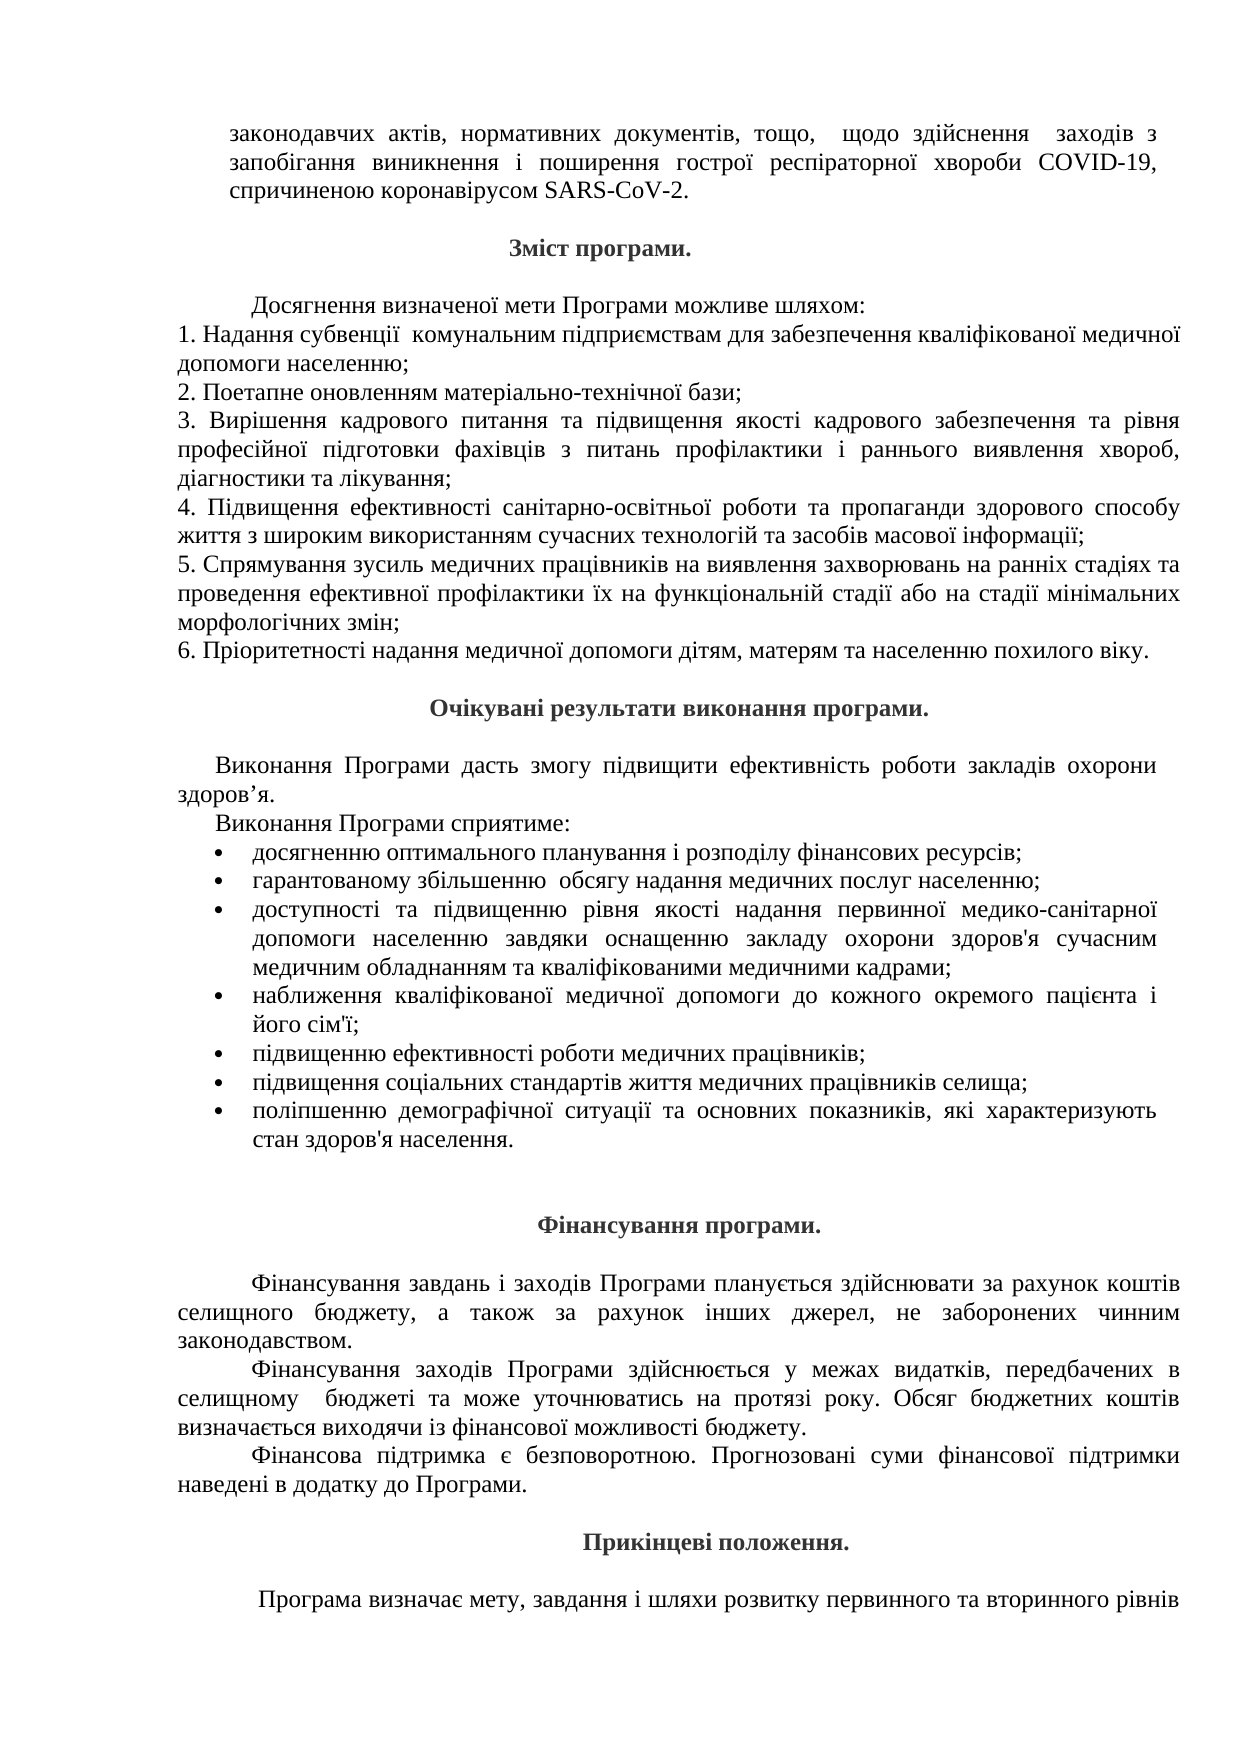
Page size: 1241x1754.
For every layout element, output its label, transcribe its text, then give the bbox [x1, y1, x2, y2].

text Очікувані результати виконання програми. [177, 693, 1181, 722]
list доступності та підвищенню рівня якості надання первинної медико-санітарної допомоги населенню завдяки оснащенню закладу охорони здоров'я сучасним медичним обладнанням та кваліфікованими медичними кадрами; [215, 894, 1158, 981]
text 6. Пріоритетності надання медичної допомоги дітям, матерям та населенню похилого віку. [177, 636, 1181, 664]
text Зміст програми. [177, 233, 1181, 262]
text Виконання Програми сприятиме: [177, 808, 1158, 837]
text Фінансова підтримка є безповоротною. Прогнозовані суми фінансової підтримки наведені в додатку до Програми. [177, 1441, 1181, 1498]
list підвищенню ефективності роботи медичних працівників; [215, 1038, 1158, 1067]
list досягненню оптимального планування і розподілу фінансових ресурсів; [215, 837, 1158, 866]
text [177, 1584, 1181, 1613]
text Виконання Програми дасть змогу підвищити ефективність роботи закладів охорони здоров’я. [177, 751, 1158, 808]
list гарантованому збільшенню обсягу надання медичних послуг населенню; [215, 866, 1158, 894]
list наближення кваліфікованої медичної допомоги до кожного окремого пацієнта і його сім'ї; [215, 981, 1158, 1038]
list підвищення соціальних стандартів життя медичних працівників селища; [215, 1067, 1158, 1096]
text Фінансування програми. [177, 1211, 1181, 1239]
text 2. Поетапне оновленням матеріально-технічної бази; [177, 377, 1181, 406]
text Фінансування завдань і заходів Програми планується здійснювати за рахунок коштів селищного бюджету, а також за рахунок інших джерел, не заборонених чинним законодавством. [177, 1268, 1181, 1354]
text 5. Спрямування зусиль медичних працівників на виявлення захворювань на ранніх стадіях та проведення ефективної профілактики їх на функціональній стадії або на стадії мінімальних морфологічних змін; [177, 549, 1181, 636]
text 4. Підвищення ефективності санітарно-освітньої роботи та пропаганди здорового способу життя з широким використанням сучасних технологій та засобів масової інформації; [177, 492, 1181, 549]
text Фінансування заходів Програми здійснюється у межах видатків, передбачених в селищному бюджеті та може уточнюватись на протязі року. Обсяг бюджетних коштів визначається виходячи із фінансової можливості бюджету. [177, 1354, 1181, 1441]
text Досягнення визначеної мети Програми можливе шляхом: [177, 291, 1181, 319]
list поліпшенню демографічної ситуації та основних показників, які характеризують стан здоров'я населення. [215, 1096, 1158, 1153]
text 3. Вирішення кадрового питання та підвищення якості кадрового забезпечення та рівня професійної підготовки фахівців з питань профілактики і раннього виявлення хвороб, діагностики та лікування; [177, 406, 1181, 492]
text 1. Надання субвенції комунальним підприємствам для забезпечення кваліфікованої медичної допомоги населенню; [177, 319, 1181, 377]
text Прикінцеві положення. [177, 1527, 1181, 1556]
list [192, 118, 1157, 204]
